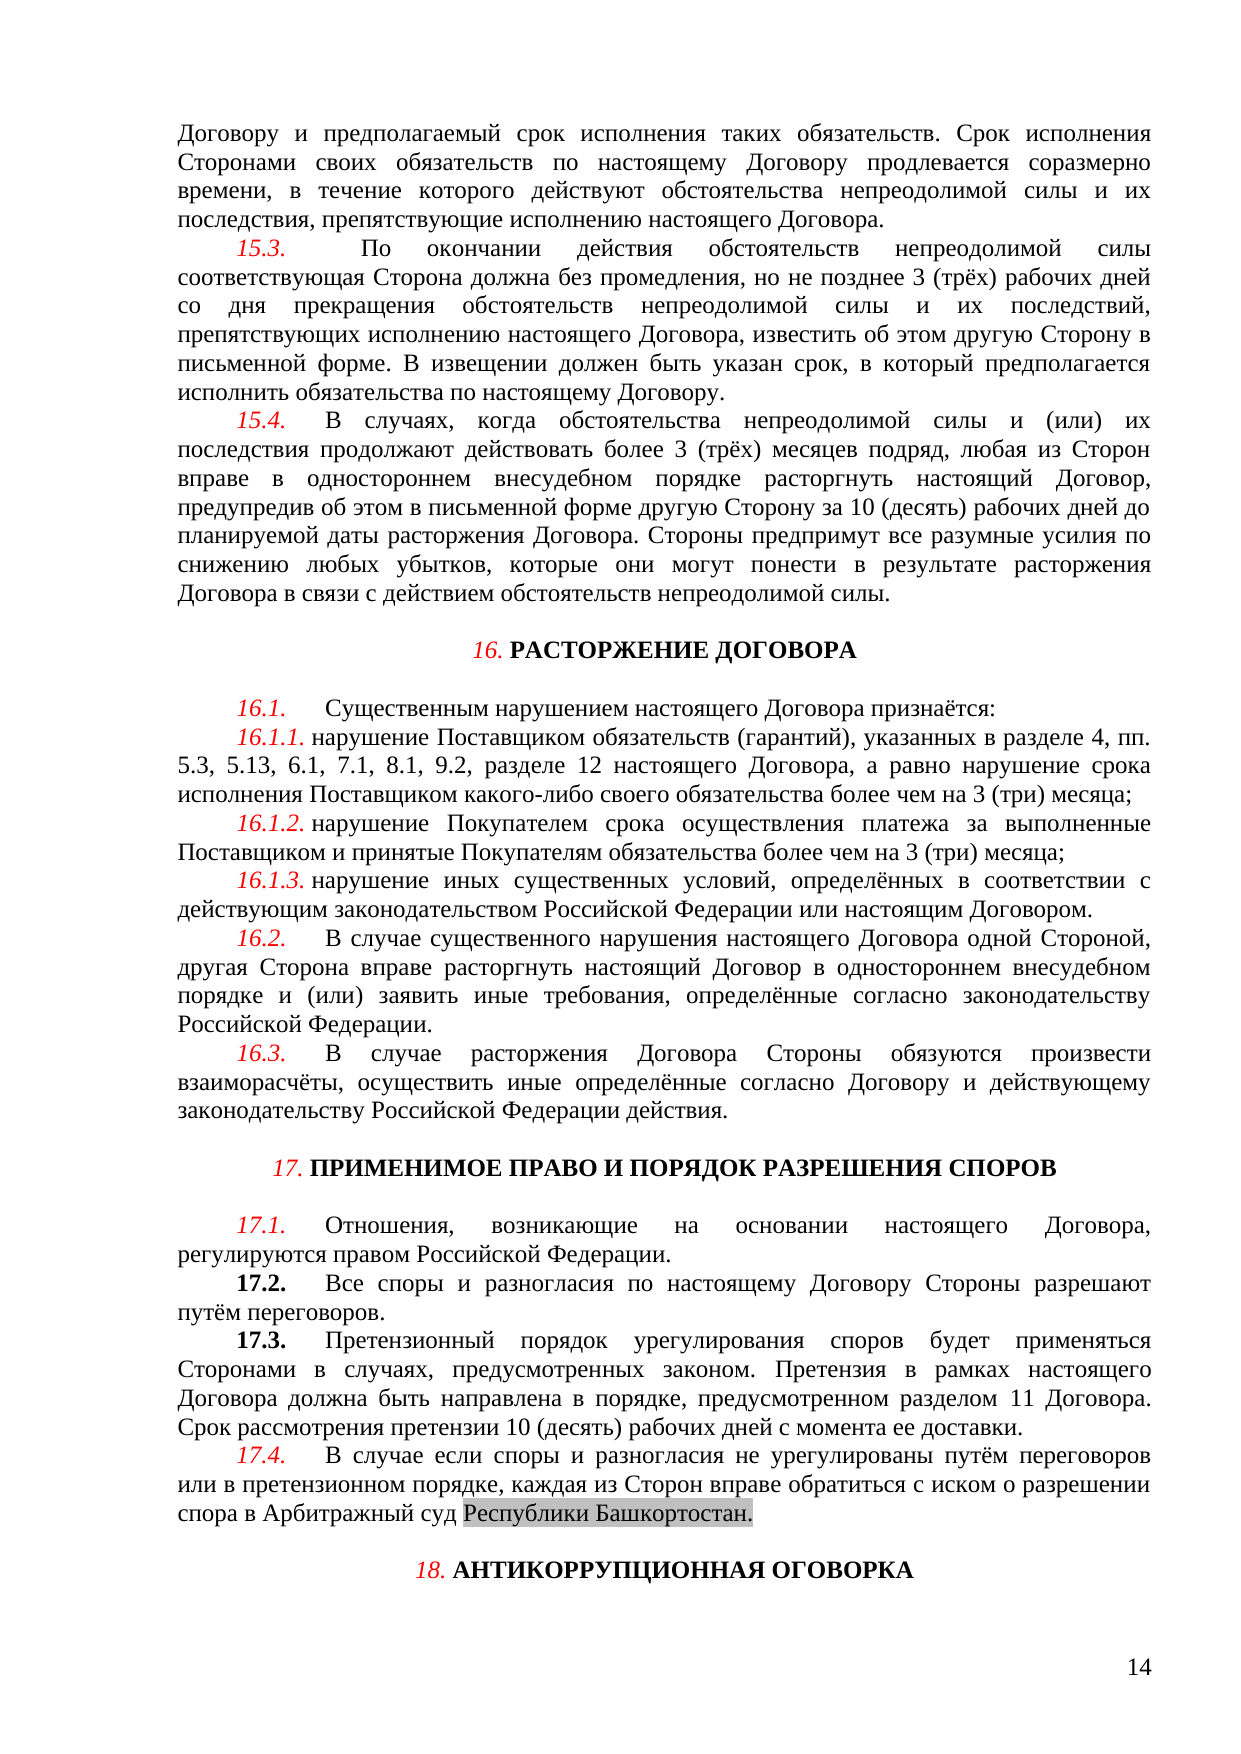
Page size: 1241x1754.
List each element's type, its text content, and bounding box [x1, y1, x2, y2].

list нарушение Поставщиком обязательств (гарантий), указанных в разделе 4, пп. 5.3, 5.13, 6.1, 7.1, 8.1, 9.2, разделе 12 настоящего Договора, а равно нарушение срока исполнения Поставщиком какого-либо своего обязательства более чем на 3 (три) месяца; [177, 722, 1152, 808]
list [177, 118, 1152, 233]
list Отношения, возникающие на основании настоящего Договора, регулируются правом Российской Федерации. [177, 1211, 1152, 1268]
list В случае если споры и разногласия не урегулированы путём переговоров или в претензионном порядке, каждая из Сторон вправе обратиться с иском о разрешении спора в Арбитражный суд Республики Башкортостан. [177, 1441, 1152, 1527]
list РАСТОРЖЕНИЕ ДОГОВОРА [177, 636, 1152, 664]
list В случае расторжения Договора Стороны обязуются произвести взаиморасчёты, осуществить иные определённые согласно Договору и действующему законодательству Российской Федерации действия. [177, 1038, 1152, 1124]
list нарушение Покупателем срока осуществления платежа за выполненные Поставщиком и принятые Покупателям обязательства более чем на 3 (три) месяца; [177, 808, 1152, 866]
list ПРИМЕНИМОЕ ПРАВО И ПОРЯДОК РАЗРЕШЕНИЯ СПОРОВ [177, 1153, 1152, 1182]
list АНТИКОРРУПЦИОННАЯ ОГОВОРКА [177, 1556, 1152, 1584]
list Претензионный порядок урегулирования споров будет применяться Сторонами в случаях, предусмотренных законом. Претензия в рамках настоящего Договора должна быть направлена в порядке, предусмотренном разделом 11 Договора. Срок рассмотрения претензии 10 (десять) рабочих дней с момента ее доставки. [177, 1326, 1152, 1441]
list В случае существенного нарушения настоящего Договора одной Стороной, другая Сторона вправе расторгнуть настоящий Договор в одностороннем внесудебном порядке и (или) заявить иные требования, определённые согласно законодательству Российской Федерации. [177, 923, 1152, 1038]
list Все споры и разногласия по настоящему Договору Стороны разрешают путём переговоров. [177, 1268, 1152, 1326]
list По окончании действия обстоятельств непреодолимой силы соответствующая Сторона должна без промедления, но не позднее 3 (трёх) рабочих дней со дня прекращения обстоятельств непреодолимой силы и их последствий, препятствующих исполнению настоящего Договора, известить об этом другую Сторону в письменной форме. В извещении должен быть указан срок, в который предполагается исполнить обязательства по настоящему Договору. [177, 233, 1152, 406]
list Существенным нарушением настоящего Договора признаётся: [177, 693, 1152, 722]
list В случаях, когда обстоятельства непреодолимой силы и (или) их последствия продолжают действовать более 3 (трёх) месяцев подряд, любая из Сторон вправе в одностороннем внесудебном порядке расторгнуть настоящий Договор, предупредив об этом в письменной форме другую Сторону за 10 (десять) рабочих дней до планируемой даты расторжения Договора. Стороны предпримут все разумные усилия по снижению любых убытков, которые они могут понести в результате расторжения Договора в связи с действием обстоятельств непреодолимой силы. [177, 406, 1152, 607]
list нарушение иных существенных условий, определённых в соответствии с действующим законодательством Российской Федерации или настоящим Договором. [177, 866, 1152, 923]
